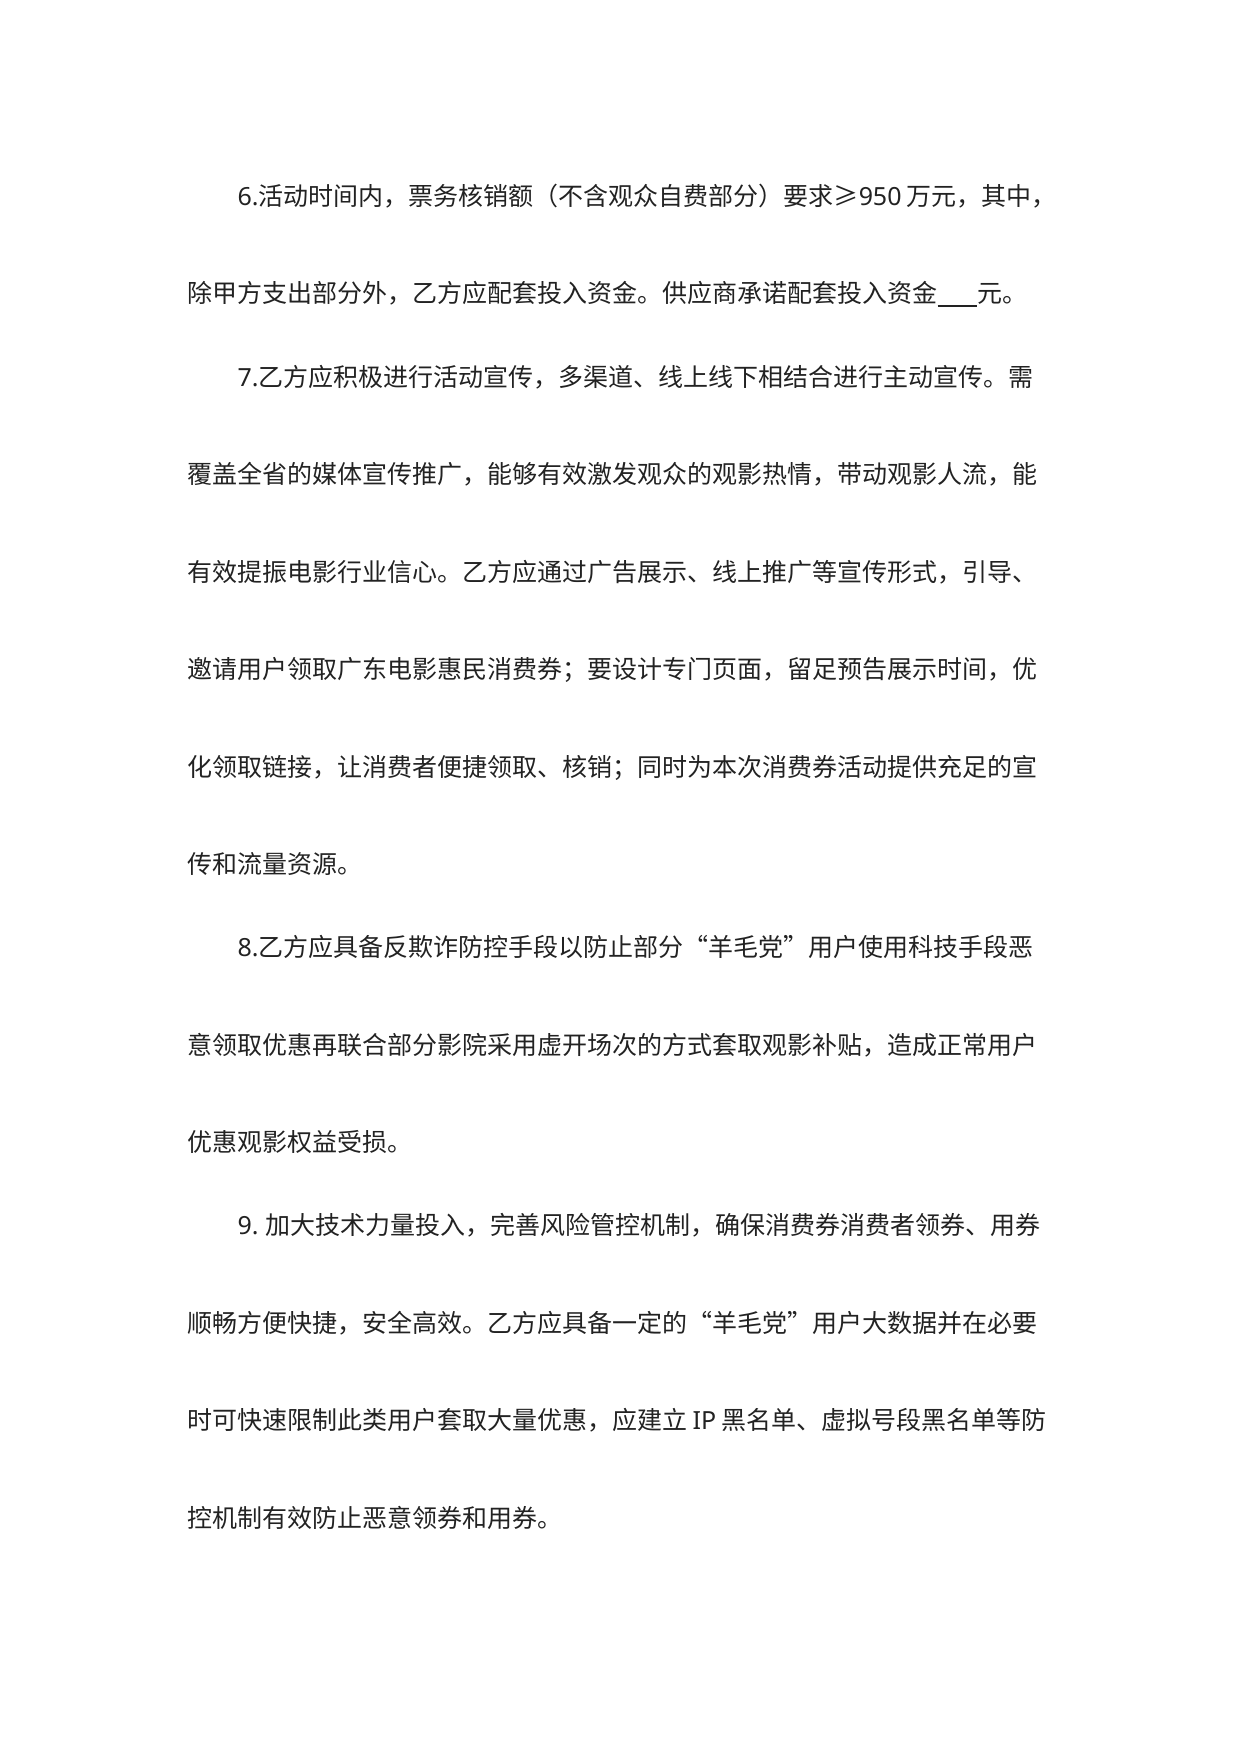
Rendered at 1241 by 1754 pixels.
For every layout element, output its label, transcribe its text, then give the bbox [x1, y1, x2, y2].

text 7.乙方应积极进行活动宣传，多渠道、线上线下相结合进行主动宣传。需覆盖全省的媒体宣传推广，能够有效激发观众的观影热情，带动观影人流，能有效提振电影行业信心。乙方应通过广告展示、线上推广等宣传形式，引导、邀请用户领取广东电影惠民消费券；要设计专门页面，留足预告展示时间，优化领取链接，让消费者便捷领取、核销；同时为本次消费券活动提供充足的宣传和流量资源。 [187, 343, 1053, 895]
text 9. 加大技术力量投入，完善风险管控机制，确保消费券消费者领券、用券顺畅方便快捷，安全高效。乙方应具备一定的“羊毛党”用户大数据并在必要时可快速限制此类用户套取大量优惠，应建立IP黑名单、虚拟号段黑名单等防控机制有效防止恶意领券和用券。 [187, 1191, 1053, 1549]
text 6.活动时间内，票务核销额（不含观众自费部分）要求≥950万元，其中，除甲方支出部分外，乙方应配套投入资金。供应商承诺配套投入资金 元。 [187, 162, 1053, 324]
text 8.乙方应具备反欺诈防控手段以防止部分“羊毛党”用户使用科技手段恶意领取优惠再联合部分影院采用虚开场次的方式套取观影补贴，造成正常用户优惠观影权益受损。 [187, 913, 1053, 1173]
